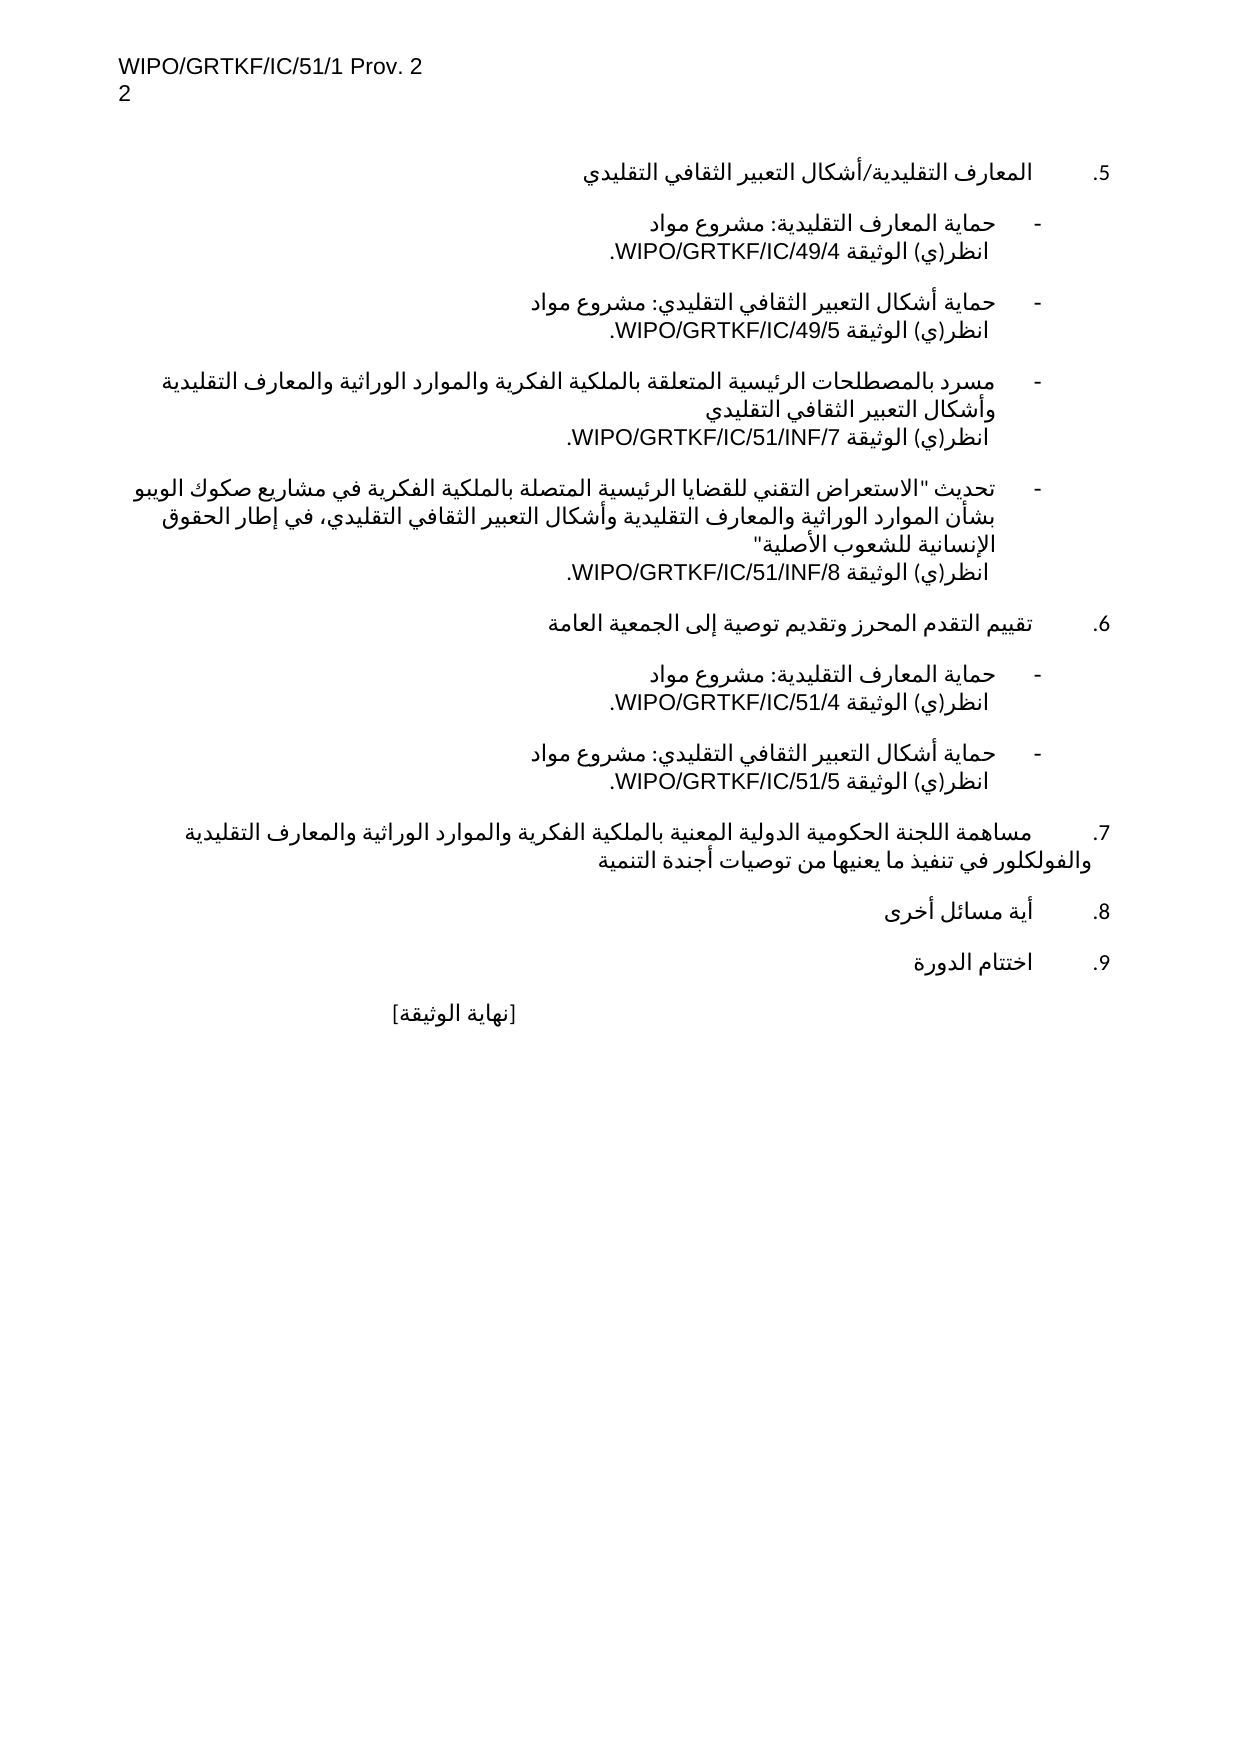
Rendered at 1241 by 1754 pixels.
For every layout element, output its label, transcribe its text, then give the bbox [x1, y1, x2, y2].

text انظر(ي) الوثيقة WIPO/GRTKF/IC/51/5. [118, 767, 989, 795]
list حماية المعارف التقليدية: مشروع مواد [118, 660, 1033, 688]
text تقييم التقدم المحرز وتقديم توصية إلى الجمعية العامة [118, 609, 1092, 637]
list مسرد بالمصطلحات الرئيسية المتعلقة بالملكية الفكرية والموارد الوراثية والمعارف التقليدية وأشكال التعبير الثقافي التقليدي [118, 367, 1033, 423]
list حماية أشكال التعبير الثقافي التقليدي: مشروع مواد [118, 288, 1033, 316]
text انظر(ي) الوثيقة WIPO/GRTKF/IC/51/4. [118, 688, 989, 716]
text [نهاية الوثيقة] [118, 999, 516, 1027]
text انظر(ي) الوثيقة WIPO/GRTKF/IC/49/4. [118, 237, 989, 266]
text المعارف التقليدية/أشكال التعبير الثقافي التقليدي [118, 158, 1092, 187]
text انظر(ي) الوثيقة WIPO/GRTKF/IC/51/INF/7. [118, 423, 989, 451]
list تحديث "الاستعراض التقني للقضايا الرئيسية المتصلة بالملكية الفكرية في مشاريع صكوك الويبو بشأن الموارد الوراثية والمعارف التقليدية وأشكال التعبير الثقافي التقليدي، في إطار الحقوق الإنسانية للشعوب الأصلية" [118, 474, 1033, 558]
list حماية أشكال التعبير الثقافي التقليدي: مشروع مواد [118, 739, 1033, 767]
text مساهمة اللجنة الحكومية الدولية المعنية بالملكية الفكرية والموارد الوراثية والمعارف التقليدية والفولكلور في تنفيذ ما يعنيها من توصيات أجندة التنمية [118, 818, 1092, 874]
text انظر(ي) الوثيقة WIPO/GRTKF/IC/49/5. [118, 316, 989, 344]
list اختتام الدورة [118, 948, 1092, 976]
text انظر(ي) الوثيقة WIPO/GRTKF/IC/51/INF/8. [118, 558, 989, 586]
list حماية المعارف التقليدية: مشروع مواد [118, 209, 1033, 237]
list أية مسائل أخرى [118, 897, 1092, 925]
